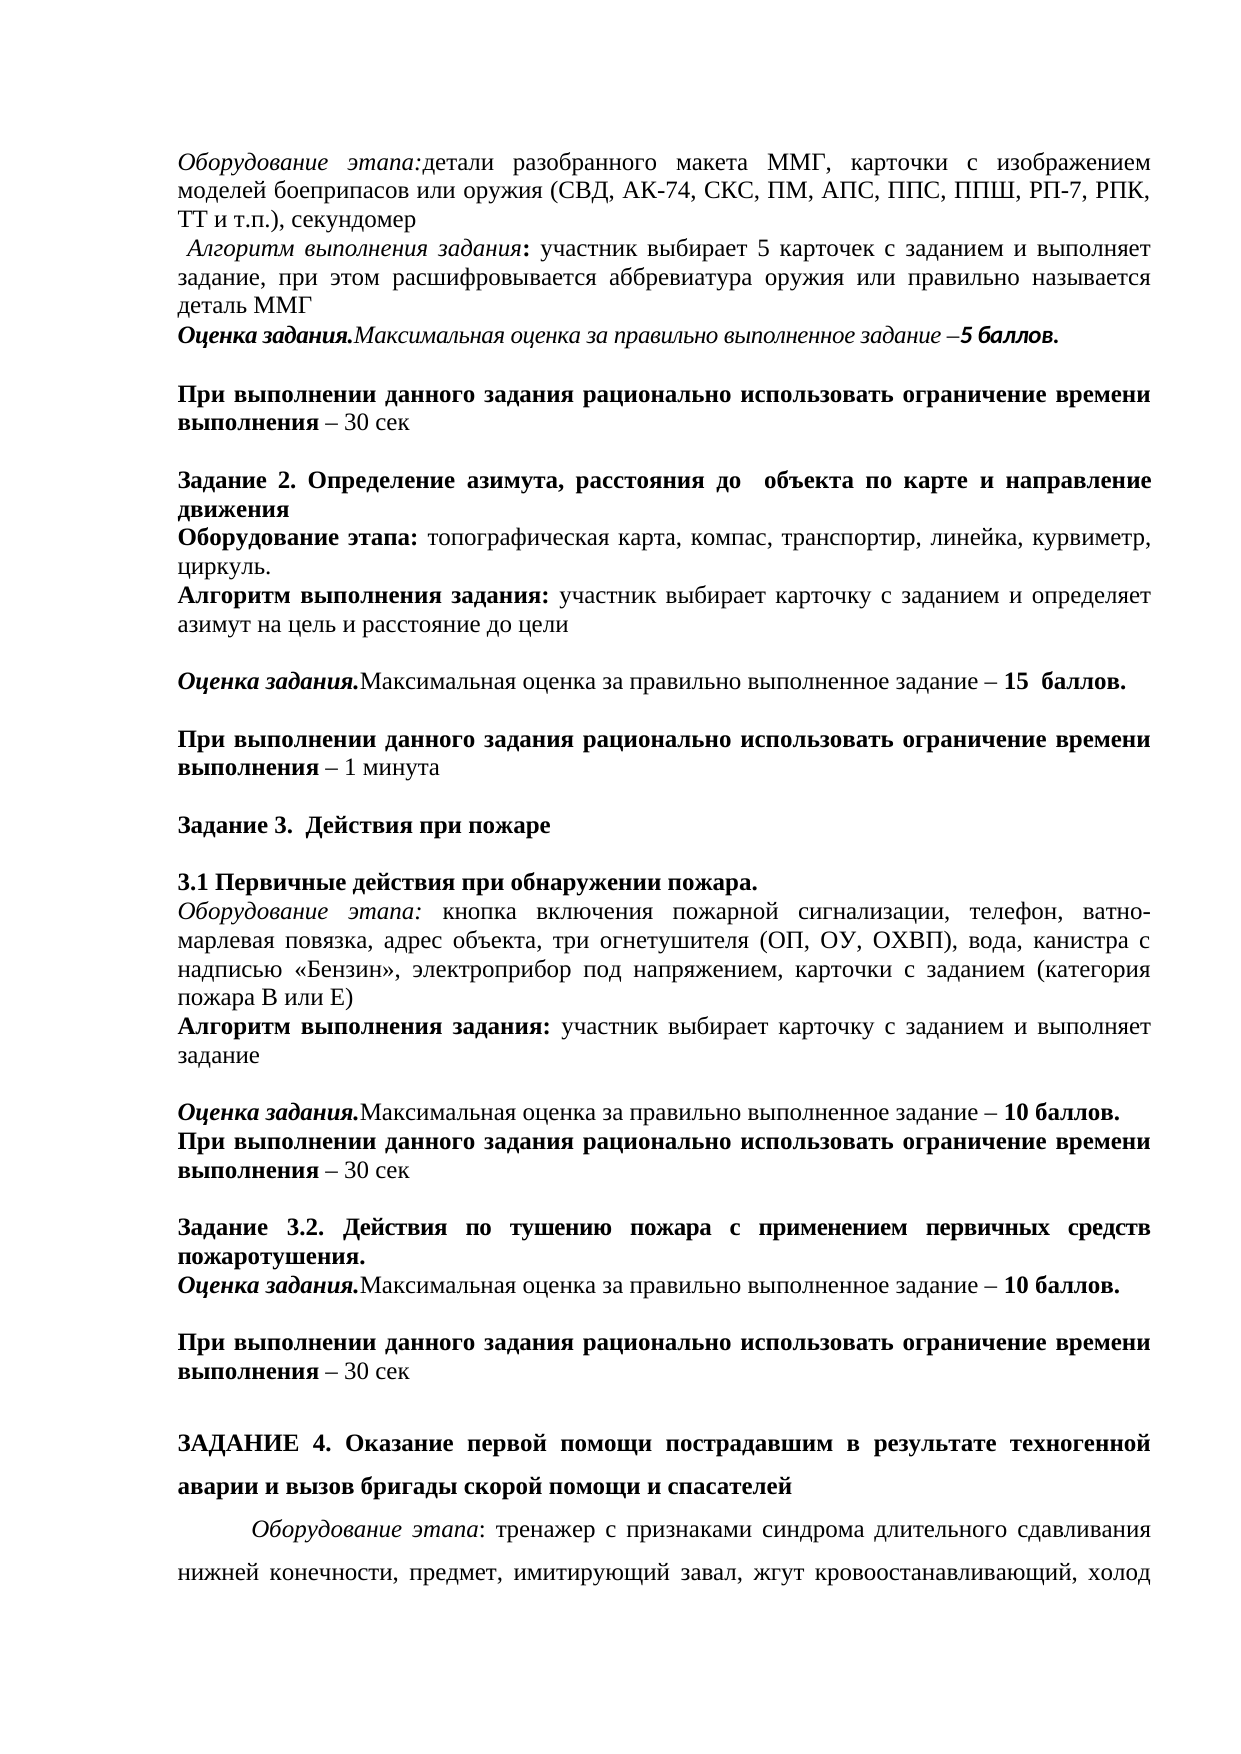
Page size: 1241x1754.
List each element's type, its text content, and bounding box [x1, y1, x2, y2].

text 3.1 Первичные действия при обнаружении пожара. [177, 867, 1152, 896]
text При выполнении данного задания рационально использовать ограничение времени выполнения – 30 сек [177, 1327, 1152, 1385]
text Оборудование этапа:детали разобранного макета ММГ, карточки с изображением моделей боеприпасов или оружия (СВД, АК-74, СКС, ПМ, АПС, ППС, ППШ, РП-7, РПК, ТТ и т.п.), секундомер [177, 147, 1152, 233]
text Алгоритм выполнения задания: участник выбирает карточку с заданием и определяет азимут на цель и расстояние до цели [177, 580, 1152, 637]
text Оценка задания.Максимальная оценка за правильно выполненное задание – 10 баллов. [177, 1097, 1152, 1126]
text Оценка задания.Максимальная оценка за правильно выполненное задание – 10 баллов. [177, 1270, 1152, 1299]
text Оборудование этапа: кнопка включения пожарной сигнализации, телефон, ватно-марлевая повязка, адрес объекта, три огнетушителя (ОП, ОУ, ОХВП), вода, канистра с надписью «Бензин», электроприбор под напряжением, карточки с заданием (категория пожара В или Е) [177, 896, 1152, 1011]
text При выполнении данного задания рационально использовать ограничение времени выполнения – 30 сек [177, 1126, 1152, 1184]
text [177, 1514, 1152, 1586]
text Задание 2. Определение азимута, расстояния до объекта по карте и направление движения [177, 465, 1152, 522]
text Оборудование этапа: топографическая карта, компас, транспортир, линейка, курвиметр, циркуль. [177, 522, 1152, 580]
text При выполнении данного задания рационально использовать ограничение времени выполнения – 30 сек [177, 379, 1152, 436]
text Оценка задания.Максимальная оценка за правильно выполненное задание – 15 баллов. [177, 666, 1152, 695]
text Задание 3.2. Действия по тушению пожара с применением первичных средств пожаротушения. [177, 1212, 1152, 1270]
text Оценка задания.Максимальная оценка за правильно выполненное задание –5 баллов. [177, 319, 1152, 350]
text При выполнении данного задания рационально использовать ограничение времени выполнения – 1 минута [177, 724, 1152, 781]
text Алгоритм выполнения задания: участник выбирает 5 карточек с заданием и выполняет задание, при этом расшифровывается аббревиатура оружия или правильно называется деталь ММГ [177, 233, 1152, 319]
text Задание 3. Действия при пожаре [177, 810, 1152, 839]
text ЗАДАНИЕ 4. Оказание первой помощи пострадавшим в результате техногенной аварии и вызов бригады скорой помощи и спасателей [177, 1428, 1152, 1500]
text Алгоритм выполнения задания: участник выбирает карточку с заданием и выполняет задание [177, 1011, 1152, 1069]
